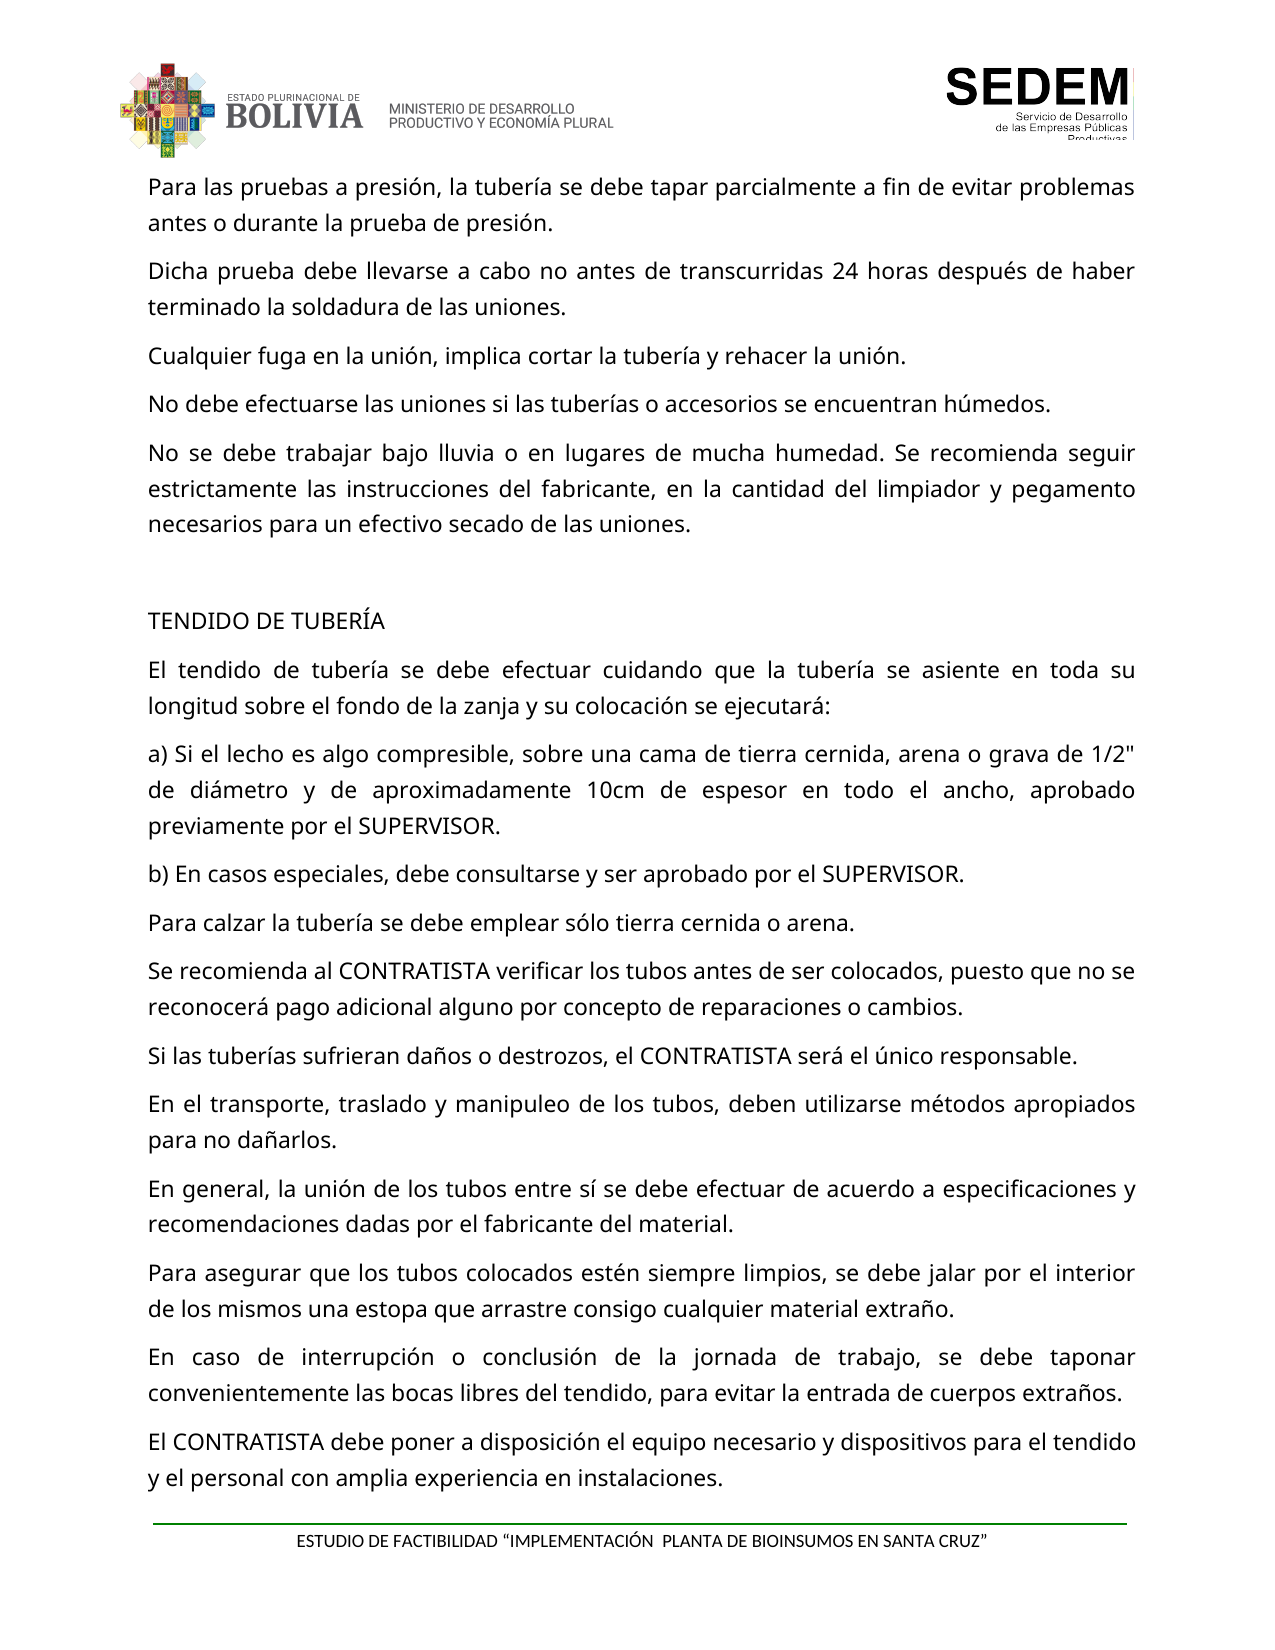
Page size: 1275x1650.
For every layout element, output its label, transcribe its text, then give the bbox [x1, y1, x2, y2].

text Dicha prueba debe llevarse a cabo no antes de transcurridas 24 horas después de haber terminado la soldadura de las uniones. [148, 255, 1137, 322]
picture [107, 50, 614, 171]
text Para asegurar que los tubos colocados estén siempre limpios, se debe jalar por el interior de los mismos una estopa que arrastre consigo cualquier material extraño. [148, 1257, 1137, 1324]
text Para las pruebas a presión, la tubería se debe tapar parcialmente a fin de evitar problemas antes o durante la prueba de presión. [148, 118, 1137, 238]
text Para calzar la tubería se debe emplear sólo tierra cernida o arena. [148, 907, 1137, 938]
text El tendido de tubería se debe efectuar cuidando que la tubería se asiente en toda su longitud sobre el fondo de la zanja y su colocación se ejecutará: [148, 654, 1137, 721]
text En general, la unión de los tubos entre sí se debe efectuar de acuerdo a especificaciones y recomendaciones dadas por el fabricante del material. [148, 1172, 1137, 1240]
text Si las tuberías sufrieran daños o destrozos, el CONTRATISTA será el único responsable. [148, 1040, 1137, 1071]
text En el transporte, traslado y manipuleo de los tubos, deben utilizarse métodos apropiados para no dañarlos. [148, 1088, 1137, 1155]
picture [946, 67, 1134, 140]
text El CONTRATISTA debe poner a disposición el equipo necesario y dispositivos para el tendido y el personal con amplia experiencia en instalaciones. [148, 1426, 1137, 1493]
text Cualquier fuga en la unión, implica cortar la tubería y rehacer la unión. [148, 340, 1137, 371]
text No debe efectuarse las uniones si las tuberías o accesorios se encuentran húmedos. [148, 388, 1137, 419]
text En caso de interrupción o conclusión de la jornada de trabajo, se debe taponar convenientemente las bocas libres del tendido, para evitar la entrada de cuerpos extraños. [148, 1341, 1137, 1408]
text TENDIDO DE TUBERÍA [148, 605, 1137, 637]
text a) Si el lecho es algo compresible, sobre una cama de tierra cernida, arena o grava de 1/2" de diámetro y de aproximadamente 10cm de espesor en todo el ancho, aprobado previamente por el SUPERVISOR. [148, 738, 1137, 841]
text b) En casos especiales, debe consultarse y ser aprobado por el SUPERVISOR. [148, 858, 1137, 890]
text No se debe trabajar bajo lluvia o en lugares de mucha humedad. Se recomienda seguir estrictamente las instrucciones del fabricante, en la cantidad del limpiador y pegamento necesarios para un efectivo secado de las uniones. [148, 437, 1137, 540]
text Se recomienda al CONTRATISTA verificar los tubos antes de ser colocados, puesto que no se reconocerá pago adicional alguno por concepto de reparaciones o cambios. [148, 955, 1137, 1022]
